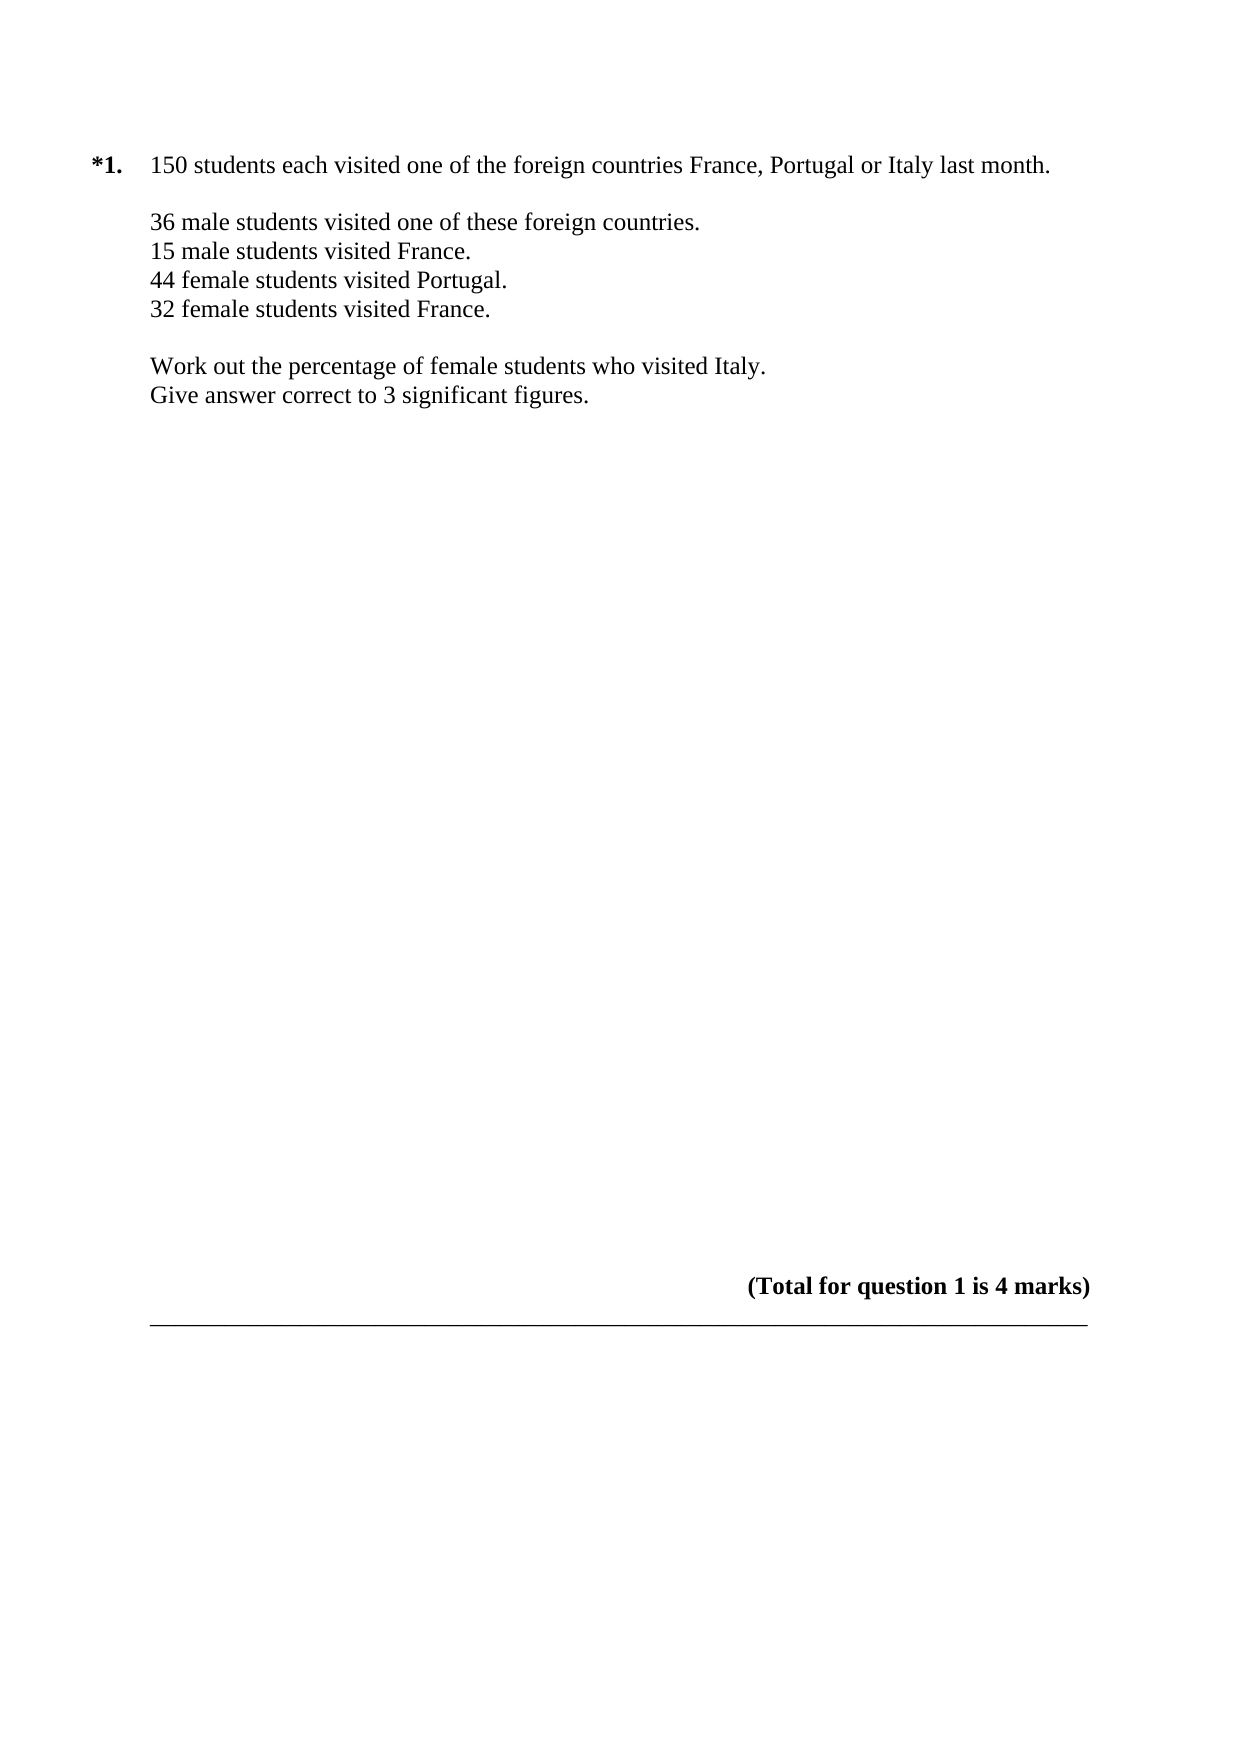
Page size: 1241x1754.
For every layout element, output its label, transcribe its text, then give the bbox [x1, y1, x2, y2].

text Give answer correct to 3 significant figures. [150, 380, 1090, 409]
text ___________________________________________________________________________ [150, 1300, 1090, 1329]
text 32 female students visited France. [150, 294, 1090, 322]
text Work out the percentage of female students who visited Italy. [150, 351, 1090, 380]
text 15 male students visited France. [150, 236, 1090, 265]
text (Total for question 1 is 4 marks) [150, 1271, 1090, 1300]
text 36 male students visited one of these foreign countries. [150, 207, 1090, 236]
text 44 female students visited Portugal. [150, 265, 1090, 294]
text *1. 150 students each visited one of the foreign countries France, Portugal or Italy last month. [91, 150, 1090, 179]
